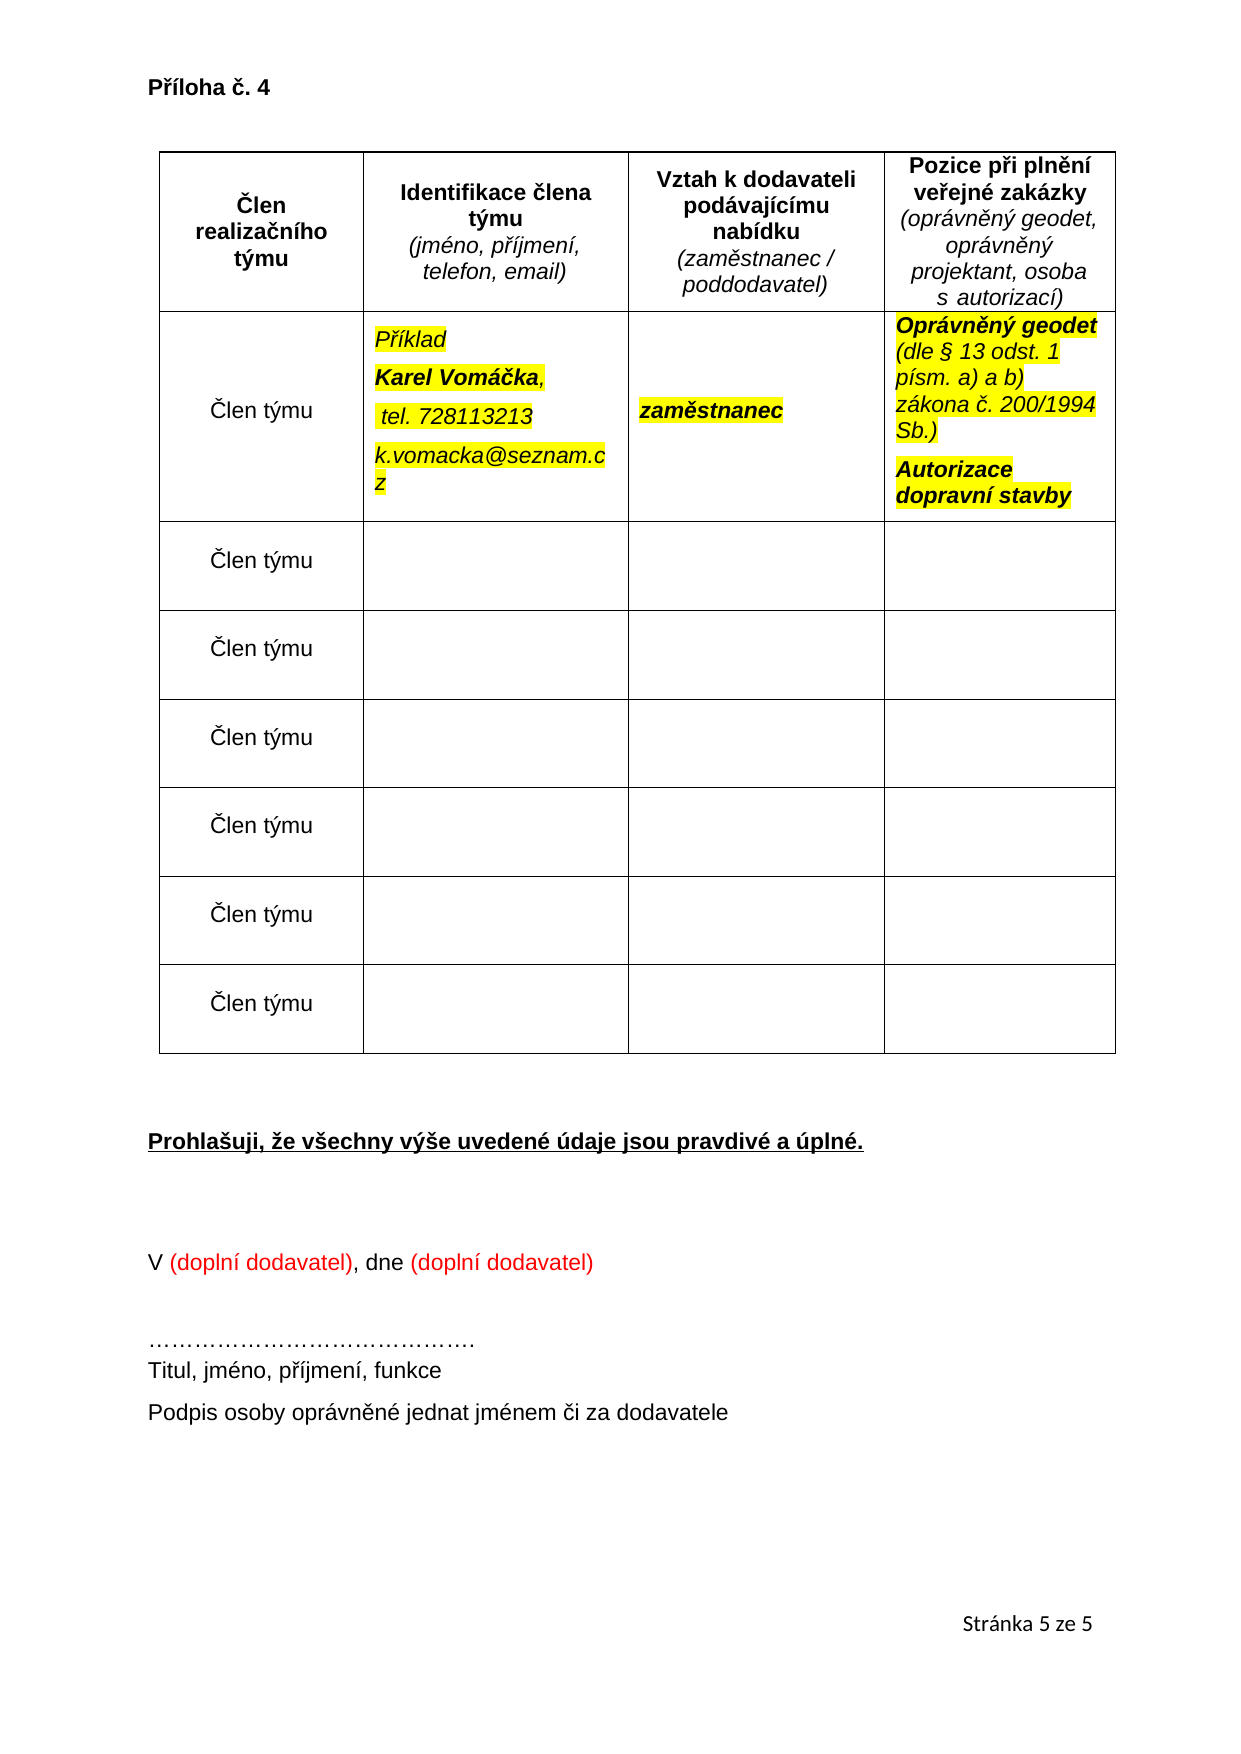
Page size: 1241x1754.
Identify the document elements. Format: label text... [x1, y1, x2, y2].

table_cell Oprávněný geodet (dle § 13 odst. 1 písm. a) a b) zákona č. 200/1994 Sb.) Autorizace dopravní stavby [885, 312, 1115, 521]
text V (doplní dodavatel), dne (doplní dodavatel) [148, 1249, 1093, 1275]
table_cell [364, 611, 628, 698]
table_cell [629, 611, 884, 698]
table_cell Člen týmu [160, 611, 363, 698]
table_header Člen realizačního týmu [160, 153, 363, 311]
table_cell Člen týmu [160, 312, 363, 521]
table_cell [629, 965, 884, 1053]
table_cell zaměstnanec [629, 312, 884, 521]
table_cell [629, 522, 884, 610]
table_cell Člen týmu [160, 700, 363, 787]
table_header Pozice při plnění veřejné zakázky (oprávněný geodet, oprávněný projektant, osoba s autorizací) [885, 153, 1115, 311]
table_cell [885, 611, 1115, 698]
table_cell [885, 877, 1115, 964]
table_cell [629, 700, 884, 787]
table_header Vztah k dodavateli podávajícímu nabídku (zaměstnanec / poddodavatel) [629, 153, 884, 311]
table_cell Člen týmu [160, 877, 363, 964]
table_cell Člen týmu [160, 965, 363, 1053]
table_header Identifikace člena týmu (jméno, příjmení, telefon, email) [364, 153, 628, 311]
text Podpis osoby oprávněné jednat jménem či za dodavatele [148, 1399, 1093, 1426]
table_cell Člen týmu [160, 788, 363, 876]
table_cell [885, 788, 1115, 876]
table_cell Příklad Karel Vomáčka, tel. 728113213 k.vomacka@seznam.cz [364, 312, 628, 521]
table_cell [629, 788, 884, 876]
table_cell [885, 522, 1115, 610]
table_cell [885, 700, 1115, 787]
text Prohlašuji, že všechny výše uvedené údaje jsou pravdivé a úplné. [148, 1128, 1093, 1155]
text ……………………………………. Titul, jméno, příjmení, funkce [148, 1326, 1093, 1383]
table_cell [629, 877, 884, 964]
table_cell [364, 788, 628, 876]
table_cell [364, 965, 628, 1053]
table_cell [364, 522, 628, 610]
table_cell [364, 700, 628, 787]
table_cell Člen týmu [160, 522, 363, 610]
table_cell [364, 877, 628, 964]
table_cell [885, 965, 1115, 1053]
